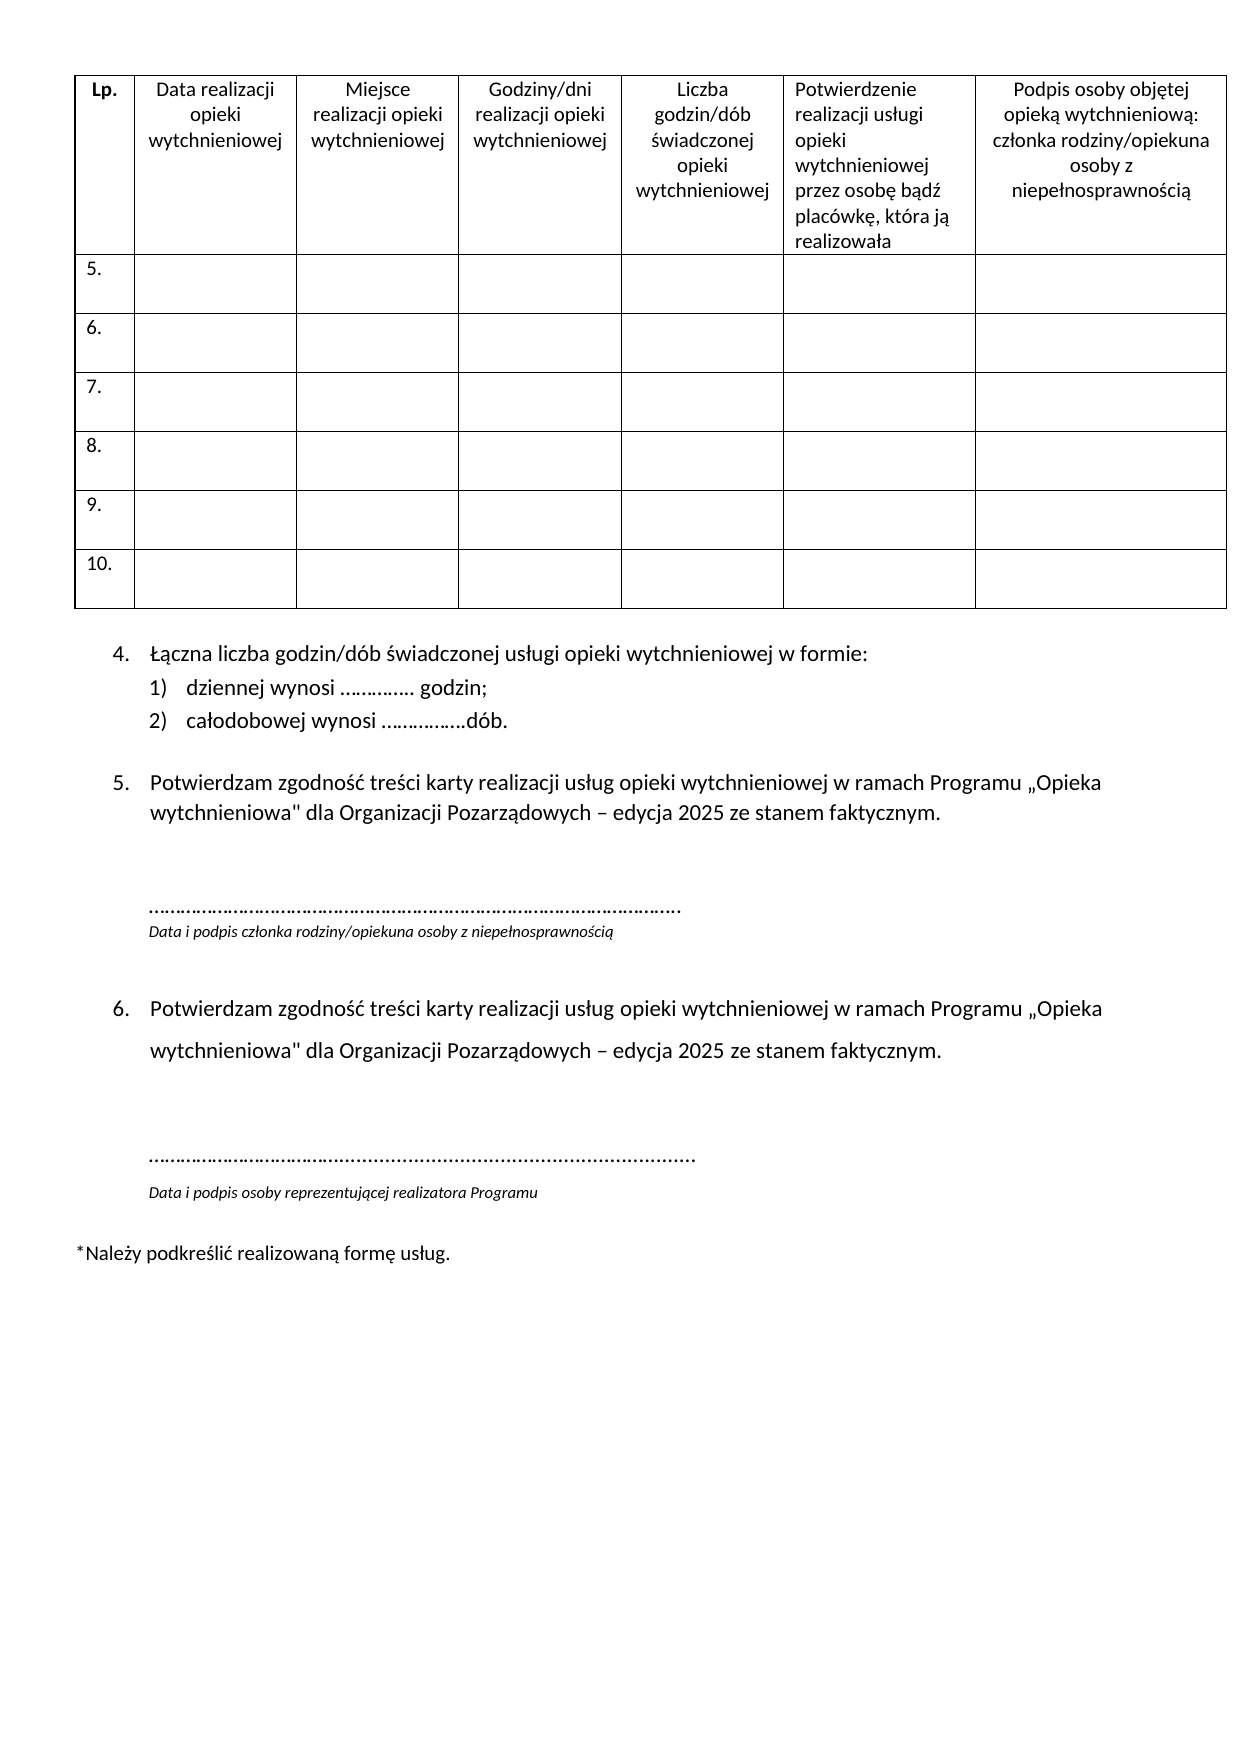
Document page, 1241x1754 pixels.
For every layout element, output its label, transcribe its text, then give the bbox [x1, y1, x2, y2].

table_cell 5. [76, 255, 134, 313]
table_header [459, 76, 621, 254]
table_cell [622, 491, 783, 549]
table_cell [622, 314, 783, 372]
table_cell [784, 373, 975, 431]
table_cell [622, 255, 783, 313]
table_cell [135, 314, 296, 372]
table_cell [135, 550, 296, 608]
table_cell [976, 432, 1226, 490]
table_header Data realizacji opieki wytchnieniowej [135, 76, 296, 254]
table_cell [459, 432, 621, 490]
table_header Lp. [76, 76, 134, 254]
table_cell [976, 491, 1226, 549]
table_cell [784, 432, 975, 490]
table_cell 6. [76, 314, 134, 372]
text *Należy podkreślić realizowaną formę usług. [75, 1240, 1165, 1265]
table_cell [297, 255, 458, 313]
list dziennej wynosi ………….. godzin; [149, 673, 1138, 701]
table_cell [976, 255, 1226, 313]
table_cell [976, 373, 1226, 431]
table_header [622, 76, 783, 254]
list Łączna liczba godzin/dób świadczonej usługi opieki wytchnieniowej w formie: [112, 639, 1138, 668]
table_cell [135, 432, 296, 490]
table_cell [784, 550, 975, 608]
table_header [297, 76, 458, 254]
table_cell 9. [76, 491, 134, 549]
text ……………………………………………………………………………………….. [119, 891, 1165, 919]
table_cell [622, 432, 783, 490]
table_cell [297, 550, 458, 608]
table_cell [784, 314, 975, 372]
table_cell 7. [76, 373, 134, 431]
text Data i podpis osoby reprezentującej realizatora Programu [119, 1182, 1165, 1202]
table_cell [976, 550, 1226, 608]
table_cell [135, 491, 296, 549]
text Data i podpis członka rodziny/opiekuna osoby z niepełnosprawnością [119, 921, 1165, 942]
table_cell [135, 373, 296, 431]
table_cell [297, 432, 458, 490]
table_cell [784, 491, 975, 549]
table_cell [297, 491, 458, 549]
list całodobowej wynosi …………….dób. [149, 707, 1138, 735]
table_cell [622, 373, 783, 431]
table_cell [135, 255, 296, 313]
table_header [976, 76, 1226, 254]
table_cell [297, 373, 458, 431]
table_cell [459, 373, 621, 431]
table_cell [976, 314, 1226, 372]
table_cell [459, 255, 621, 313]
text ……………………………….............................................................. [119, 1140, 1165, 1168]
list Potwierdzam zgodność treści karty realizacji usług opieki wytchnieniowej w ramach Programu „Opieka wytchnieniowa" dla Organizacji Pozarządowych – edycja 2025 ze stanem faktycznym. [112, 768, 1165, 826]
table_cell 10. [76, 550, 134, 608]
list Potwierdzam zgodność treści karty realizacji usług opieki wytchnieniowej w ramach Programu „Opieka wytchnieniowa" dla Organizacji Pozarządowych – edycja 2025 ze stanem faktycznym. [112, 994, 1165, 1064]
table_cell [622, 550, 783, 608]
table_cell [297, 314, 458, 372]
table_cell 8. [76, 432, 134, 490]
table_cell [784, 255, 975, 313]
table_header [784, 76, 975, 254]
table_cell [459, 491, 621, 549]
table_cell [459, 550, 621, 608]
table_cell [459, 314, 621, 372]
